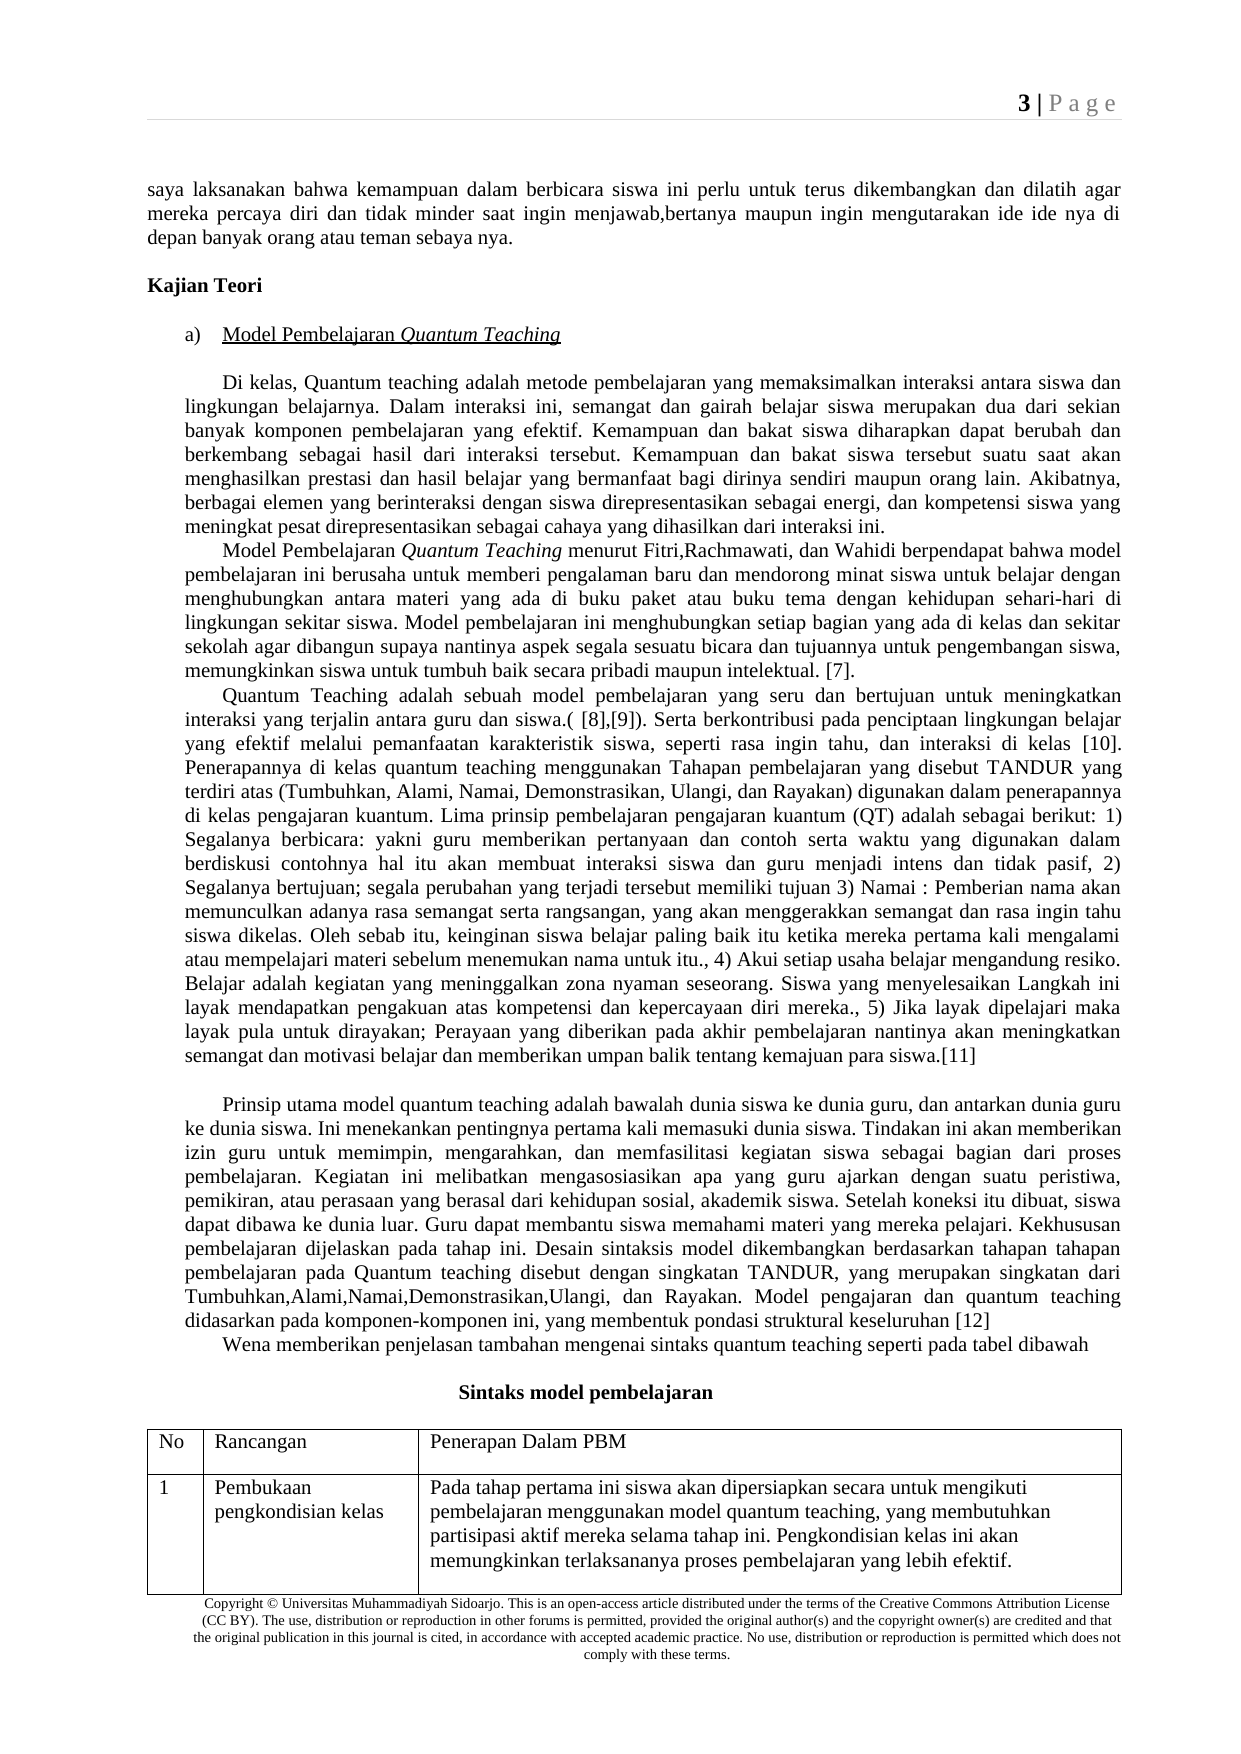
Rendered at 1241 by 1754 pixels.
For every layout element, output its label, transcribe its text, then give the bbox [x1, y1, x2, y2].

table_header No [148, 1430, 203, 1474]
table_header Rancangan [204, 1430, 418, 1474]
text Quantum Teaching adalah sebuah model pembelajaran yang seru dan bertujuan untuk meningkatkan interaksi yang terjalin antara guru dan siswa.( ,). Serta berkontribusi pada penciptaan lingkungan belajar yang efektif melalui pemanfaatan karakteristik siswa, seperti rasa ingin tahu, dan interaksi di kelas . Penerapannya di kelas quantum teaching menggunakan Tahapan pembelajaran yang disebut TANDUR yang terdiri atas (Tumbuhkan, Alami, Namai, Demonstrasikan, Ulangi, dan Rayakan) digunakan dalam penerapannya di kelas pengajaran kuantum. Lima prinsip pembelajaran pengajaran kuantum (QT) adalah sebagai berikut: 1) Segalanya berbicara: yakni guru memberikan pertanyaan dan contoh serta waktu yang digunakan dalam berdiskusi contohnya hal itu akan membuat interaksi siswa dan guru menjadi intens dan tidak pasif, 2) Segalanya bertujuan; segala perubahan yang terjadi tersebut memiliki tujuan 3) Namai : Pemberian nama akan memunculkan adanya rasa semangat serta rangsangan, yang akan menggerakkan semangat dan rasa ingin tahu siswa dikelas. Oleh sebab itu, keinginan siswa belajar paling baik itu ketika mereka pertama kali mengalami atau mempelajari materi sebelum menemukan nama untuk itu., 4) Akui setiap usaha belajar mengandung resiko. Belajar adalah kegiatan yang meninggalkan zona nyaman seseorang. Siswa yang menyelesaikan Langkah ini layak mendapatkan pengakuan atas kompetensi dan kepercayaan diri mereka., 5) Jika layak dipelajari maka layak pula untuk dirayakan; Perayaan yang diberikan pada akhir pembelajaran nantinya akan meningkatkan semangat dan motivasi belajar dan memberikan umpan balik tentang kemajuan para siswa. [184, 682, 1122, 1067]
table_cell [204, 1475, 418, 1594]
text Wena memberikan penjelasan tambahan mengenai sintaks quantum teaching seperti pada tabel dibawah [184, 1332, 1122, 1356]
text Sintaks model pembelajaran [458, 1380, 1122, 1404]
table_cell 1 [148, 1475, 203, 1594]
text Kajian Teori [147, 273, 1122, 297]
list Model Pembelajaran Quantum Teaching [184, 322, 1122, 346]
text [147, 177, 1122, 249]
text Model Pembelajaran Quantum Teaching menurut Fitri,Rachmawati, dan Wahidi berpendapat bahwa model pembelajaran ini berusaha untuk memberi pengalaman baru dan mendorong minat siswa untuk belajar dengan menghubungkan antara materi yang ada di buku paket atau buku tema dengan kehidupan sehari-hari di lingkungan sekitar siswa. Model pembelajaran ini menghubungkan setiap bagian yang ada di kelas dan sekitar sekolah agar dibangun supaya nantinya aspek segala sesuatu bicara dan tujuannya untuk pengembangan siswa, memungkinkan siswa untuk tumbuh baik secara pribadi maupun intelektual. . [184, 538, 1122, 682]
table_header Penerapan Dalam PBM [419, 1430, 1121, 1474]
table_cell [419, 1475, 1121, 1594]
text Di kelas, Quantum teaching adalah metode pembelajaran yang memaksimalkan interaksi antara siswa dan lingkungan belajarnya. Dalam interaksi ini, semangat dan gairah belajar siswa merupakan dua dari sekian banyak komponen pembelajaran yang efektif. Kemampuan dan bakat siswa diharapkan dapat berubah dan berkembang sebagai hasil dari interaksi tersebut. Kemampuan dan bakat siswa tersebut suatu saat akan menghasilkan prestasi dan hasil belajar yang bermanfaat bagi dirinya sendiri maupun orang lain. Akibatnya, berbagai elemen yang berinteraksi dengan siswa direpresentasikan sebagai energi, dan kompetensi siswa yang meningkat pesat direpresentasikan sebagai cahaya yang dihasilkan dari interaksi ini. [184, 370, 1122, 538]
text Prinsip utama model quantum teaching adalah bawalah dunia siswa ke dunia guru, dan antarkan dunia guru ke dunia siswa. Ini menekankan pentingnya pertama kali memasuki dunia siswa. Tindakan ini akan memberikan izin guru untuk memimpin, mengarahkan, dan memfasilitasi kegiatan siswa sebagai bagian dari proses pembelajaran. Kegiatan ini melibatkan mengasosiasikan apa yang guru ajarkan dengan suatu peristiwa, pemikiran, atau perasaan yang berasal dari kehidupan sosial, akademik siswa. Setelah koneksi itu dibuat, siswa dapat dibawa ke dunia luar. Guru dapat membantu siswa memahami materi yang mereka pelajari. Kekhususan pembelajaran dijelaskan pada tahap ini. Desain sintaksis model dikembangkan berdasarkan tahapan tahapan pembelajaran pada Quantum teaching disebut dengan singkatan TANDUR, yang merupakan singkatan dari Tumbuhkan,Alami,Namai,Demonstrasikan,Ulangi, dan Rayakan. Model pengajaran dan quantum teaching didasarkan pada komponen-komponen ini, yang membentuk pondasi struktural keseluruhan [184, 1092, 1122, 1332]
